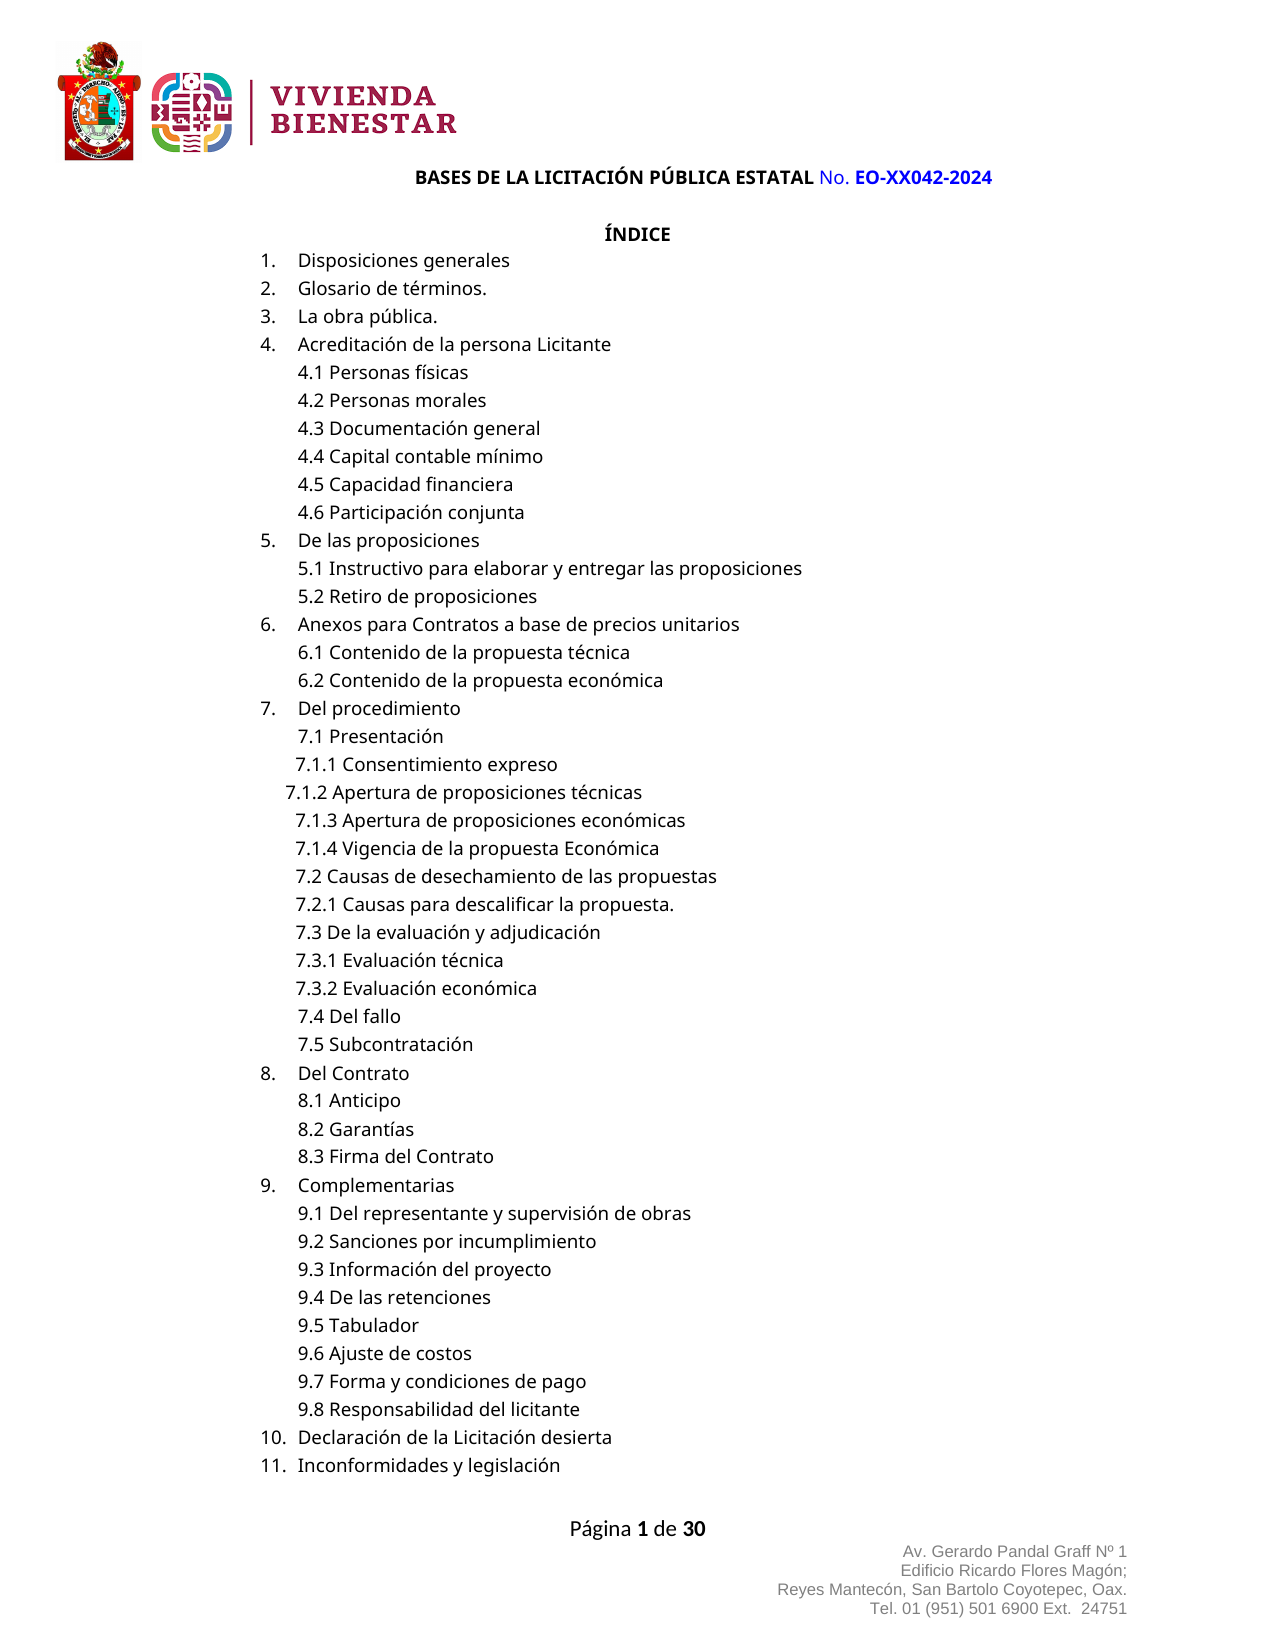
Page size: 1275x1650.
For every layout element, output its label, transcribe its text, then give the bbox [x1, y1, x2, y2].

text 7.4 Del fallo [298, 1004, 1127, 1029]
picture [147, 64, 473, 161]
text 7.1.1 Consentimiento expreso [251, 752, 1127, 777]
list La obra pública. [260, 303, 1127, 329]
text 7.3.1 Evaluación técnica [295, 948, 1238, 973]
text 8.1 Anticipo [298, 1088, 1127, 1113]
text 4.3 Documentación general [298, 415, 1127, 441]
list Glosario de términos. [260, 275, 1127, 301]
picture [55, 41, 143, 163]
text 7.3.2 Evaluación económica [295, 976, 1238, 1001]
text 7.5 Subcontratación [298, 1032, 1127, 1057]
text 9.7 Forma y condiciones de pago [298, 1368, 1127, 1393]
text 7.3 De la evaluación y adjudicación [295, 920, 1238, 945]
text 7.1.2 Apertura de proposiciones técnicas [251, 779, 1127, 805]
list Disposiciones generales [260, 247, 1127, 273]
text 7.2 Causas de desechamiento de las propuestas [295, 864, 1127, 889]
text 4.4 Capital contable mínimo [298, 443, 1127, 469]
text 6.2 Contenido de la propuesta económica [298, 667, 1127, 693]
text 7.1.4 Vigencia de la propuesta Económica [251, 836, 1127, 861]
text 5.2 Retiro de proposiciones [298, 583, 1127, 609]
text ÍNDICE [148, 221, 1127, 247]
text 7.1.3 Apertura de proposiciones económicas [251, 808, 1127, 833]
text 9.2 Sanciones por incumplimiento [298, 1228, 1127, 1253]
text 9.5 Tabulador [298, 1312, 1127, 1337]
list Del procedimiento [260, 696, 1127, 721]
text 9.8 Responsabilidad del licitante [298, 1396, 1127, 1422]
text 9.1 Del representante y supervisión de obras [298, 1200, 1127, 1225]
list Inconformidades y legislación [260, 1452, 1127, 1478]
text 9.4 De las retenciones [298, 1284, 1127, 1309]
text 8.3 Firma del Contrato [298, 1144, 1127, 1169]
list Acreditación de la persona Licitante [260, 331, 1127, 357]
text 4.5 Capacidad financiera [298, 471, 1127, 497]
text 6.1 Contenido de la propuesta técnica [298, 639, 1127, 665]
list De las proposiciones [260, 527, 1127, 553]
list Complementarias [260, 1172, 1127, 1197]
text 7.2.1 Causas para descalificar la propuesta. [295, 892, 1238, 917]
text 4.6 Participación conjunta [298, 499, 1127, 525]
text 7.1 Presentación [298, 723, 1127, 749]
list Declaración de la Licitación desierta [260, 1424, 1127, 1449]
text 9.6 Ajuste de costos [298, 1340, 1127, 1366]
text 4.1 Personas físicas [298, 359, 1127, 385]
list Del Contrato [260, 1060, 1127, 1085]
text 9.3 Información del proyecto [298, 1256, 1127, 1281]
list Anexos para Contratos a base de precios unitarios [260, 611, 1127, 637]
text 8.2 Garantías [298, 1116, 1127, 1141]
text 5.1 Instructivo para elaborar y entregar las proposiciones [298, 555, 1127, 581]
text 4.2 Personas morales [298, 387, 1127, 413]
